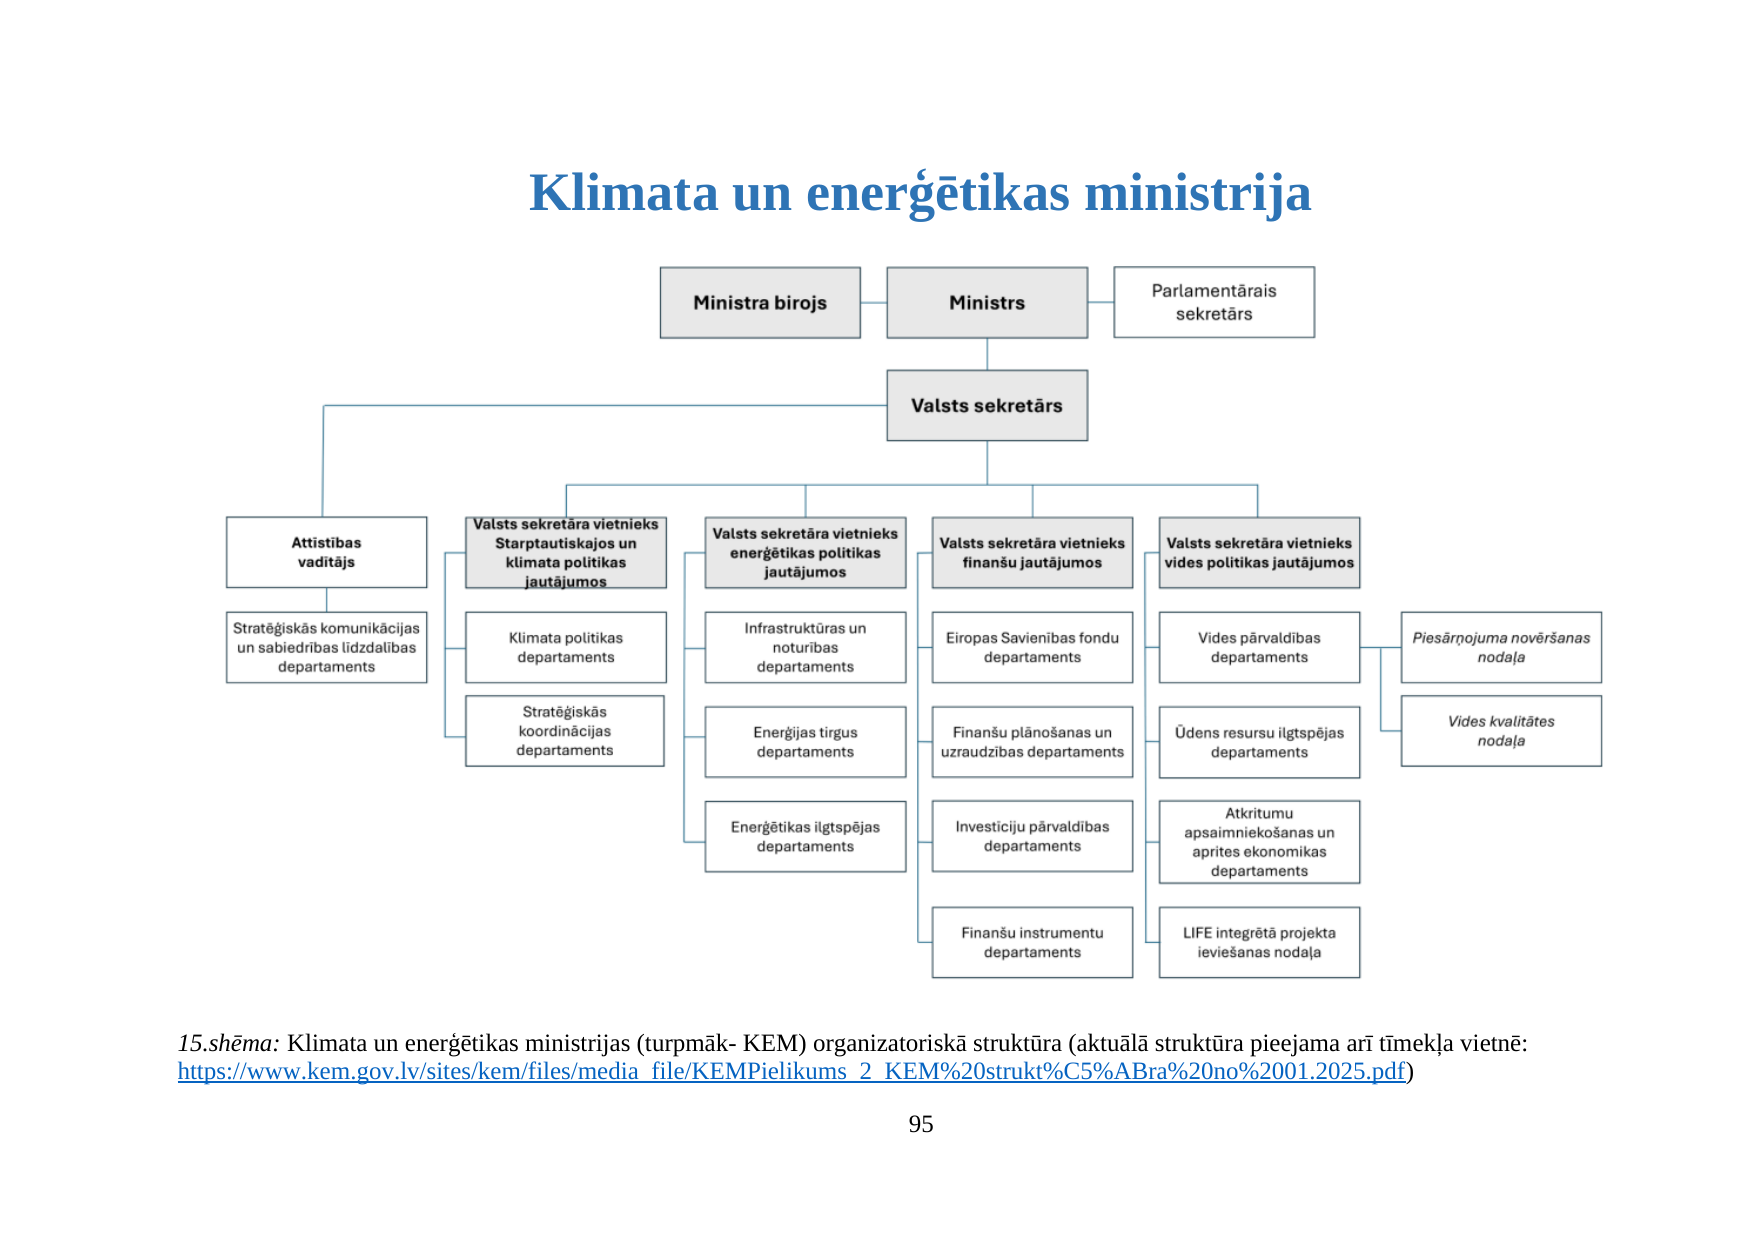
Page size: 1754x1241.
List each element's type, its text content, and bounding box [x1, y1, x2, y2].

text Klimata un enerģētikas ministrija [177, 160, 1665, 222]
text 15.shēma: Klimata un enerģētikas ministrijas (turpmāk- KEM) organizatoriskā struktūra (aktuālā struktūra pieejama arī tīmekļa vietnē: https://www.kem.gov.lv/sites/kem/files/media_file/KEMPielikums_2_KEM%20strukt%C5%ABra%20no%2001.2025.pdf) [177, 1028, 1665, 1085]
picture [177, 251, 1667, 1003]
